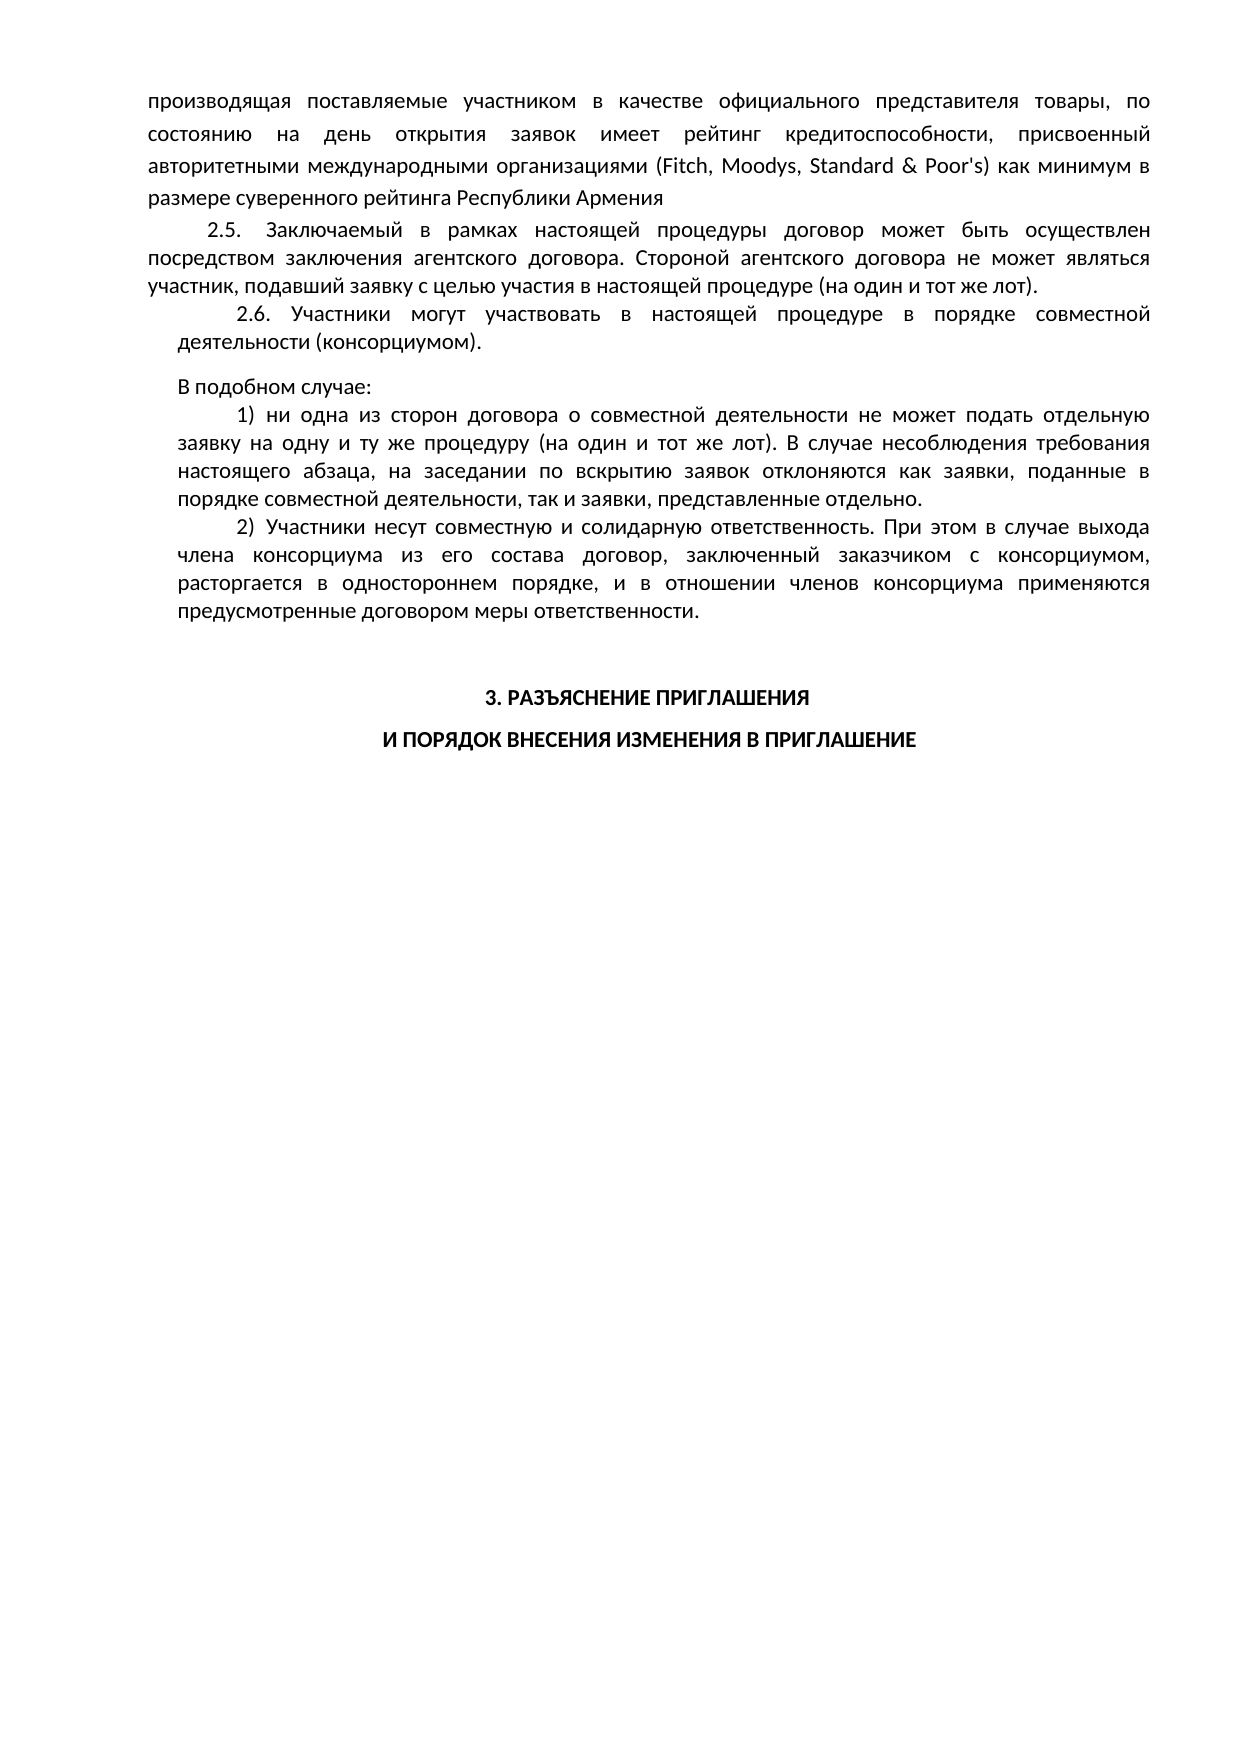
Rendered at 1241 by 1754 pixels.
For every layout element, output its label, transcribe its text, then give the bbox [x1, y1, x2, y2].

text 3. РАЗЪЯСНЕНИЕ ПРИГЛАШЕНИЯ И ПОРЯДОК ВНЕСЕНИЯ ИЗМЕНЕНИЯ В ПРИГЛАШЕНИЕ [148, 683, 1152, 753]
text 2) Участники несут совместную и солидарную ответственность. При этом в случае выхода члена консорциума из его состава договор, заключенный заказчиком с консорциумом, расторгается в одностороннем порядке, и в отношении членов консорциума применяются предусмотренные договором меры ответственности. [177, 512, 1152, 624]
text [148, 86, 1152, 211]
text 1) ни одна из сторон договора о совместной деятельности не может подать отдельную заявку на одну и ту же процедуру (на один и тот же лот). В случае несоблюдения требования настоящего абзаца, на заседании по вскрытию заявок отклоняются как заявки, поданные в порядке совместной деятельности, так и заявки, представленные отдельно. [177, 400, 1152, 512]
text 2.5. Заключаемый в рамках настоящей процедуры договор может быть осуществлен посредством заключения агентского договора. Стороной агентского договора не может являться участник, подавший заявку с целью участия в настоящей процедуре (на один и тот же лот). [148, 215, 1152, 299]
text В подобном случае: [177, 372, 1152, 400]
text 2.6. Участники могут участвовать в настоящей процедуре в порядке совместной деятельности (консорциумом). [177, 299, 1152, 355]
